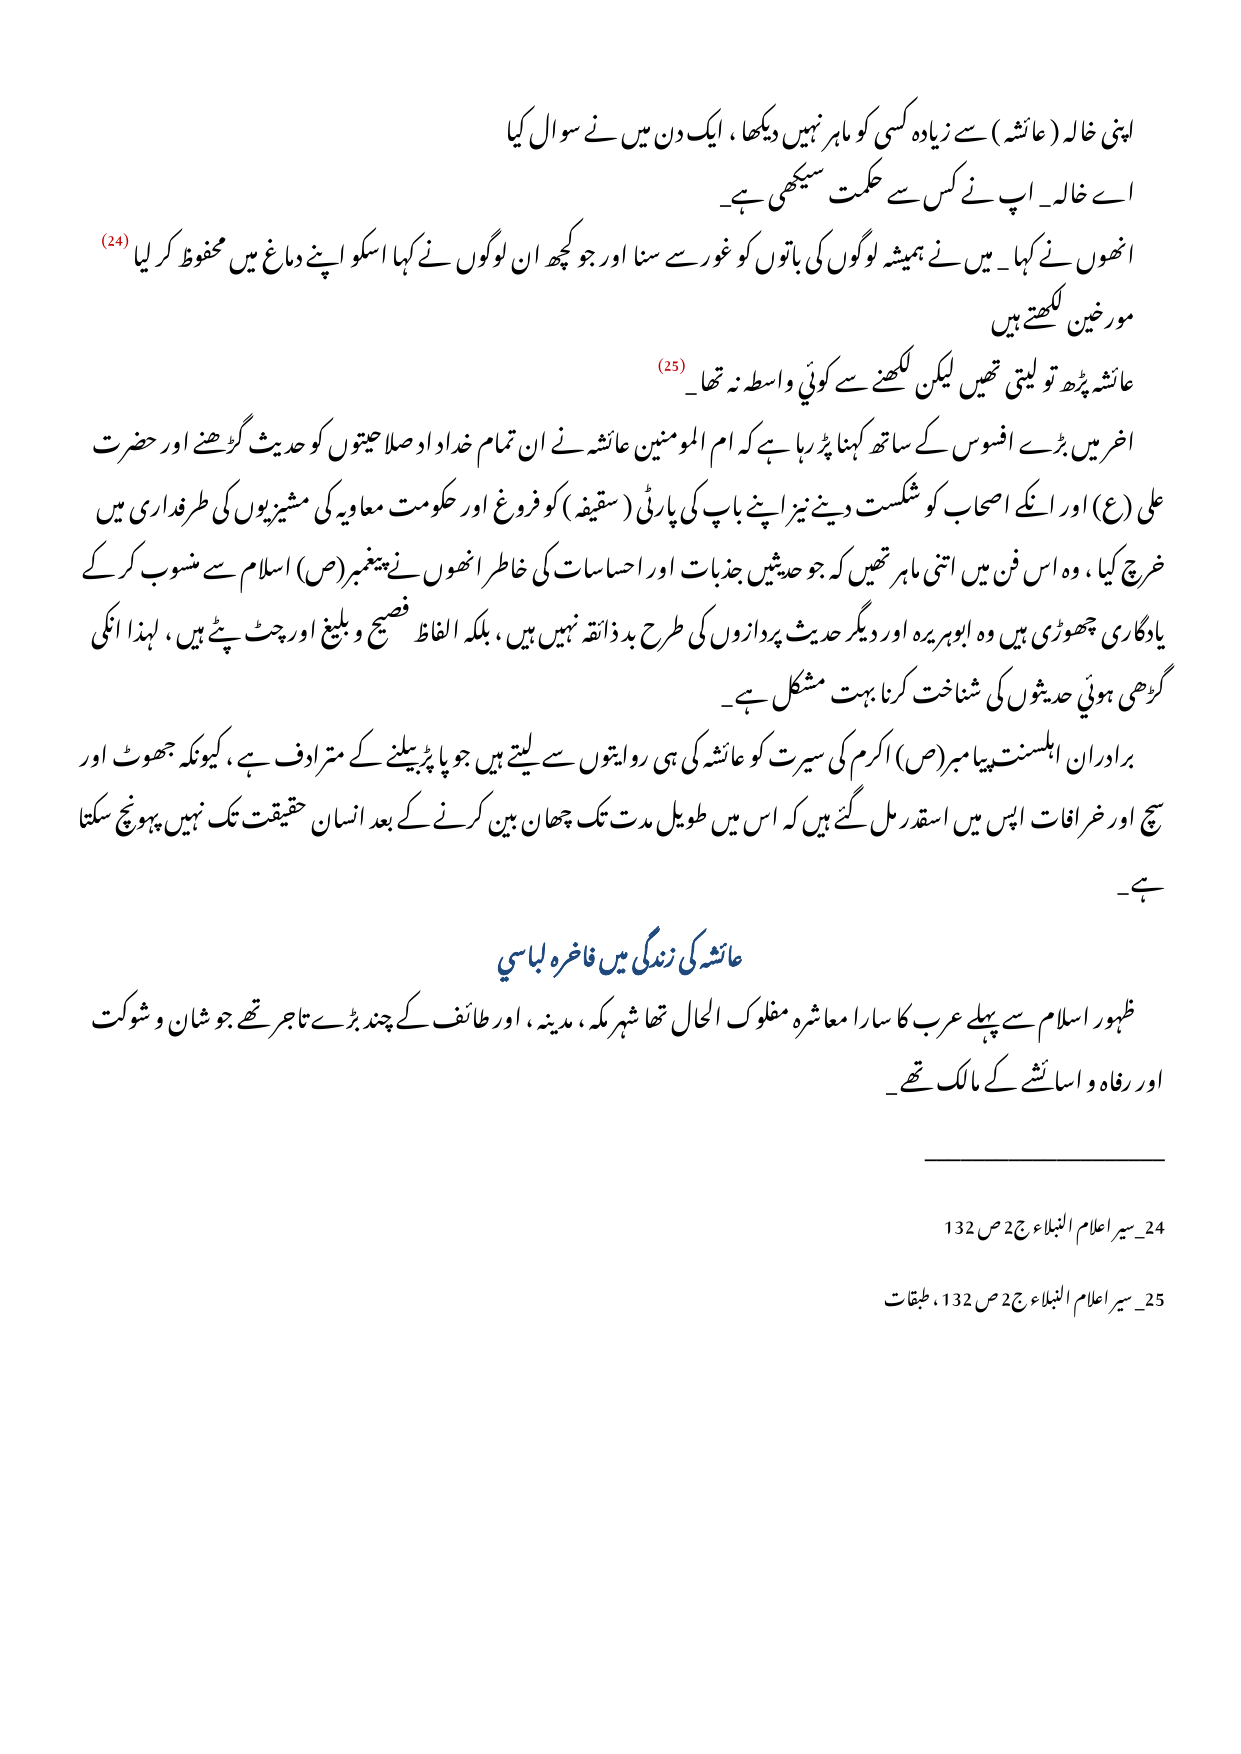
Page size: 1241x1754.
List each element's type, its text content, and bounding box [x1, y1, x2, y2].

text عائشه پڑھ تو ليتى تھيں ليكن لكھنے سے كوئي واسطہ نہ تھا _(25) [75, 344, 1165, 406]
text اپنى خالہ ( عائشه ) سے زيادہ كسى كو ماہر نہيں ديكھا ، ايك دن ميں نے سوال كيا [75, 94, 1165, 156]
text اخر ميں بڑے افسوس كے ساتھ كہنا پڑ رہا ہے كہ ام المومنين عائشه نے ان تمام خداد اد صلاحيتوں كو حديث گڑھنے اور حضرت على (ع) اور انكے اصحاب كو شكست دينے نيز اپنے باپ كى پارٹى ( سقيفہ ) كو فروغ اور حكومت معاويہ كى مشيزيوں كى طرفدارى ميں خرچ كيا ، وہ اس فن ميں اتنى ماہر تھيں كہ جو حديثيں جذبات اور احساسات كى خاطر انھوں نے پيغمبر(ص) اسلام سے منسوب كر كے يادگارى چھوڑى ہيں وہ ابوہريرہ اور ديگر حديث پردازوں كى طرح بد ذائقہ نہيں ہيں ، بلكہ الفاظ فصيح و بليغ اور چٹ پٹے ہيں ، لہذا انكى گڑھى ہوئي حديثوں كى شناخت كرنا بہت مشكل ہے _ [75, 406, 1165, 719]
subtitle عائشه كى زندگى ميں فاخرہ لباسي [75, 919, 1165, 981]
text 24_سير اعلام النبلاء ج2 ص 132 [75, 1199, 1165, 1246]
text ____________________ [75, 1106, 1165, 1174]
text اے خالہ _ اپ نے كس سے حكمت سيكھى ہے_ [75, 156, 1165, 219]
text انھوں نے كہا _ ميں نے ہميشہ لوگوں كى باتوں كو غور سے سنا اور جو كچھ ان لوگوں نے كہا اسكو اپنے دماغ ميں محفوظ كر ليا (24) [75, 219, 1165, 281]
text ظہور اسلام سے پہلے عرب كا سارا معاشرہ مفلوك الحال تھا شہر مكہ ، مدينہ ، اور طائف كے چند بڑے تاجر تھے جو شان و شوكت اور رفاہ و اسائشے كے مالك تھے _ [75, 981, 1165, 1106]
text 25_ سير اعلام النبلاء ج2 ص 132 ، طبقات [75, 1271, 1165, 1318]
text مورخين لكھتے ہيں [75, 281, 1165, 344]
text برادران اہلسنت پيامبر(ص) اكرم كى سيرت كو عائشه كى ہى روايتوں سے ليتے ہيں جو پا پڑ بيلنے كے مترادف ہے ، كيونكہ جھوٹ اور سچ اور خرافات اپس ميں اسقدر مل گئے ہيں كہ اس ميں طويل مدت تك چھان بين كرنے كے بعد انسان حقيقت تك نہيں پہونچ سكتا ہے _ [75, 719, 1165, 906]
